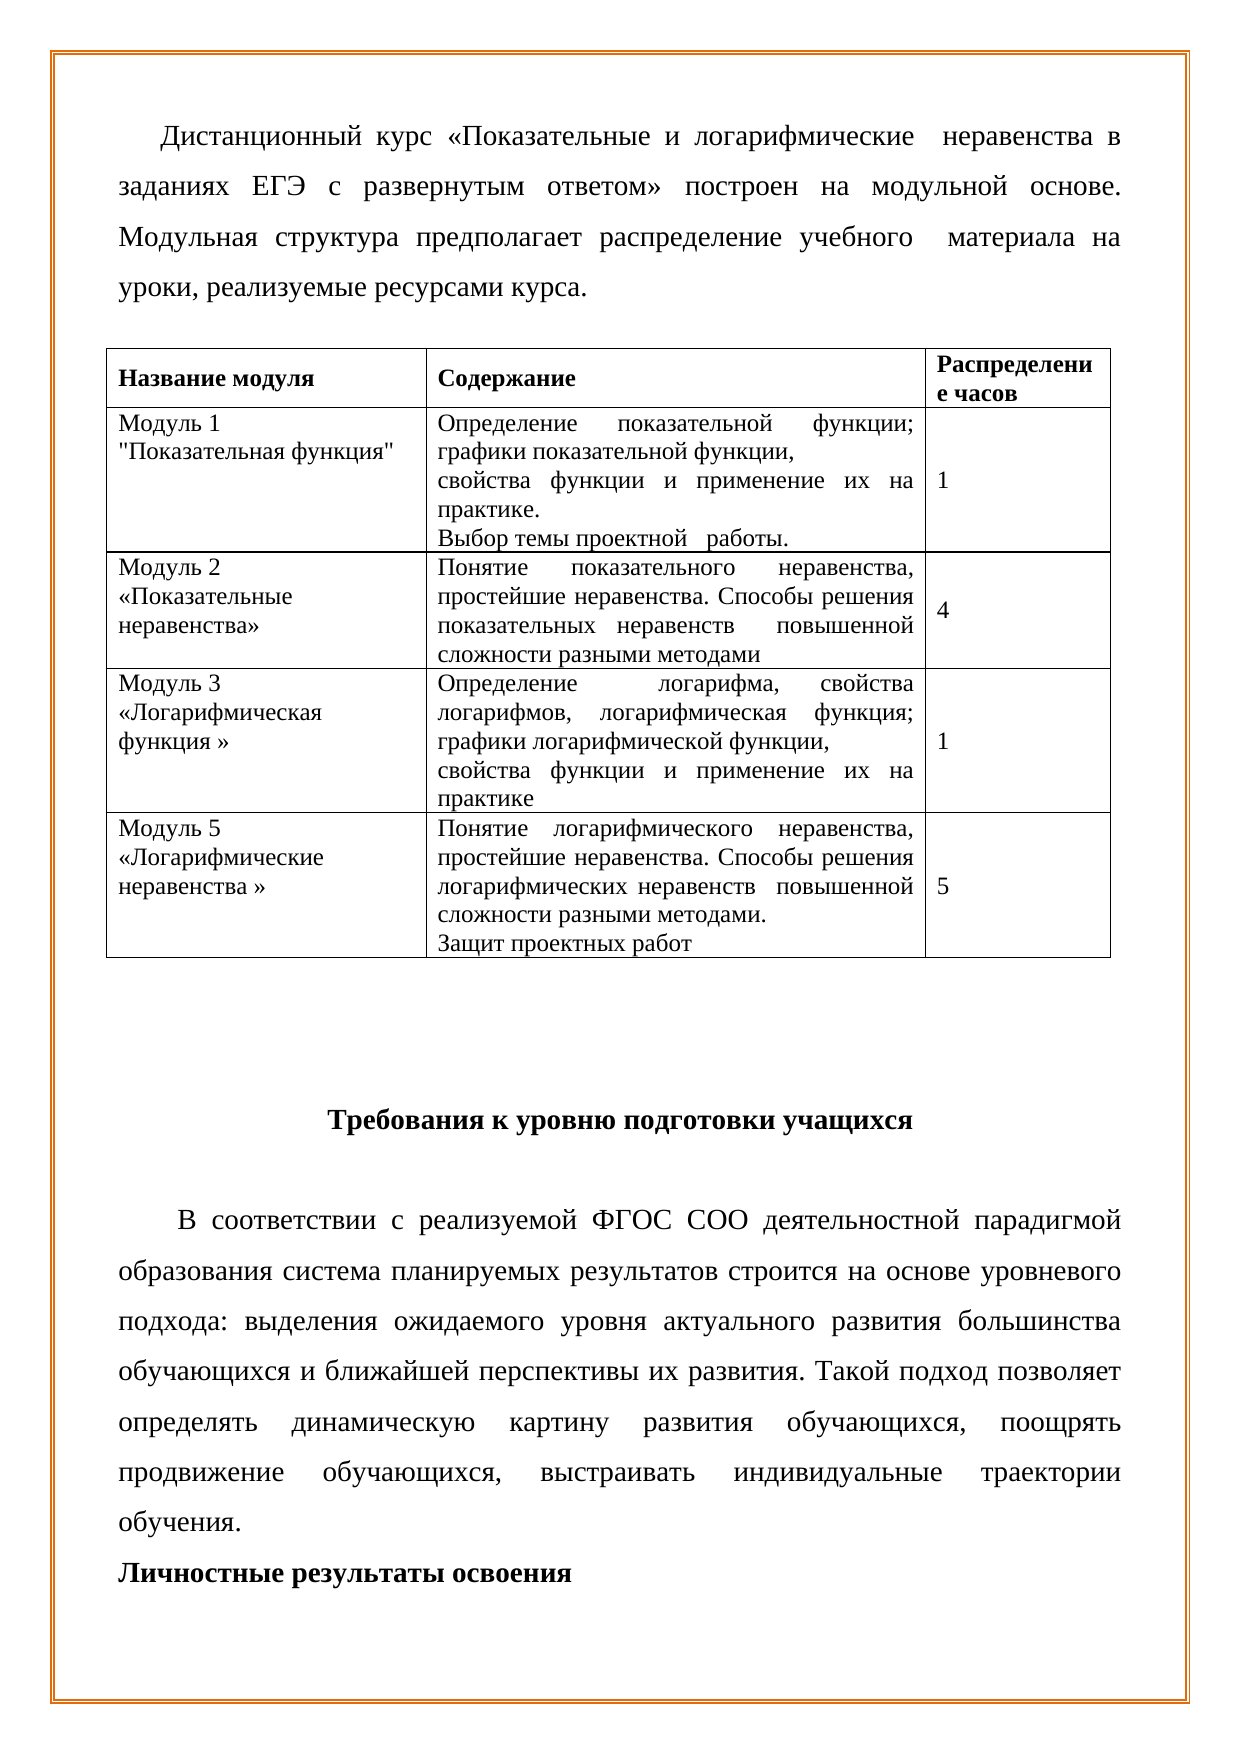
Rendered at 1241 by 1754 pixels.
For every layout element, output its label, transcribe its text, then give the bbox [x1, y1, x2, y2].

table_cell Модуль 1 "Показательная функция" [107, 408, 426, 551]
text В соответствии с реализуемой ФГОС СОО деятельностной парадигмой образования система планируемых результатов строится на основе уровневого подхода: выделения ожидаемого уровня актуального развития большинства обучающихся и ближайшей перспективы их развития. Такой подход позволяет определять динамическую картину развития обучающихся, поощрять продвижение обучающихся, выстраивать индивидуальные траектории обучения. [118, 1202, 1122, 1538]
text Дистанционный курс «Показательные и логарифмические неравенства в заданиях ЕГЭ с развернутым ответом» построен на модульной основе. Модульная структура предполагает распределение учебного материала на уроки, реализуемые ресурсами курса. [118, 118, 1122, 303]
table_cell Понятие логарифмического неравенства, простейшие неравенства. Способы решения логарифмических неравенств повышенной сложности разными методами. Защит проектных работ [427, 813, 925, 957]
table_cell 1 [926, 669, 1110, 812]
table_cell Модуль 2 «Показательные неравенства» [107, 553, 426, 667]
table_header Название модуля [107, 349, 426, 407]
table_cell Определение показательной функции; графики показательной функции, свойства функции и применение их на практике. Выбор темы проектной работы. [427, 408, 925, 551]
table_cell Модуль 5 «Логарифмические неравенства » [107, 813, 426, 957]
table_cell 5 [926, 813, 1110, 957]
text Личностные результаты освоения [118, 1555, 1122, 1588]
text Требования к уровню подготовки учащихся [118, 1102, 1122, 1135]
table_cell Определение логарифма, свойства логарифмов, логарифмическая функция; графики логарифмической функции, свойства функции и применение их на практике [427, 669, 925, 812]
table_header Содержание [427, 349, 925, 407]
table_cell 1 [926, 408, 1110, 551]
table_header Распределение часов [926, 349, 1110, 407]
table_cell Понятие показательного неравенства, простейшие неравенства. Способы решения показательных неравенств повышенной сложности разными методами [427, 553, 925, 667]
table_cell 4 [926, 553, 1110, 667]
table_cell Модуль 3 «Логарифмическая функция » [107, 669, 426, 812]
